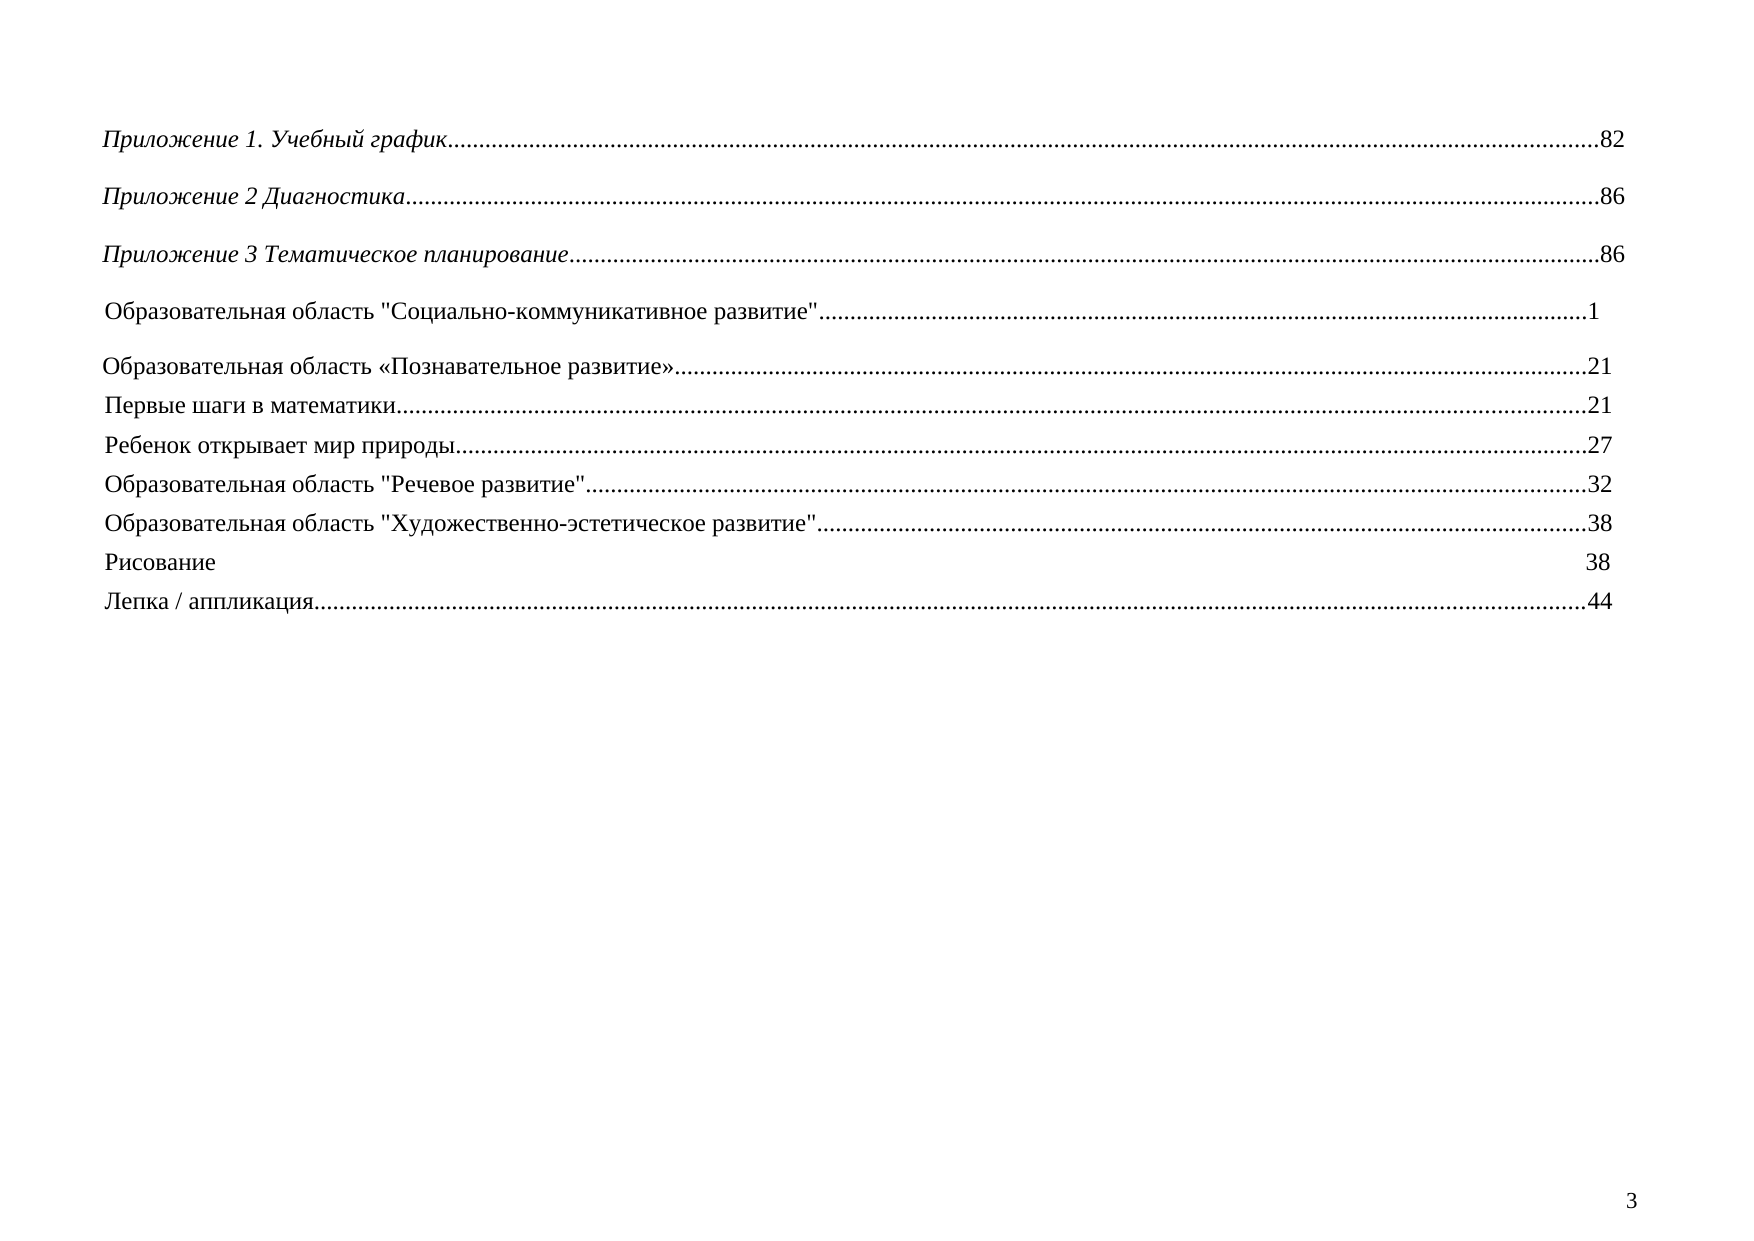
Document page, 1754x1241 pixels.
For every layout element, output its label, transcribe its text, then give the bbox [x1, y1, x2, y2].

text Приложение 1. Учебный график 82 [102, 124, 1637, 153]
text Образовательная область "Художественно-эстетическое развитие" 38 [104, 508, 1637, 537]
text Ребенок открывает мир природы 27 [104, 430, 1637, 458]
text Образовательная область «Познавательное развитие» 21 [89, 351, 1637, 380]
text Приложение 2 Диагностика 86 [102, 181, 1637, 210]
text Первые шаги в математики 21 [104, 391, 1637, 419]
text Образовательная область "Речевое развитие" 32 [104, 469, 1637, 498]
text Приложение 3 Тематическое планирование 86 [102, 239, 1637, 268]
text Рисование 38 [104, 547, 1637, 576]
text Образовательная область "Социально-коммуникативное развитие" 1 [104, 296, 1637, 325]
text Лепка / аппликация 44 [104, 586, 1637, 615]
